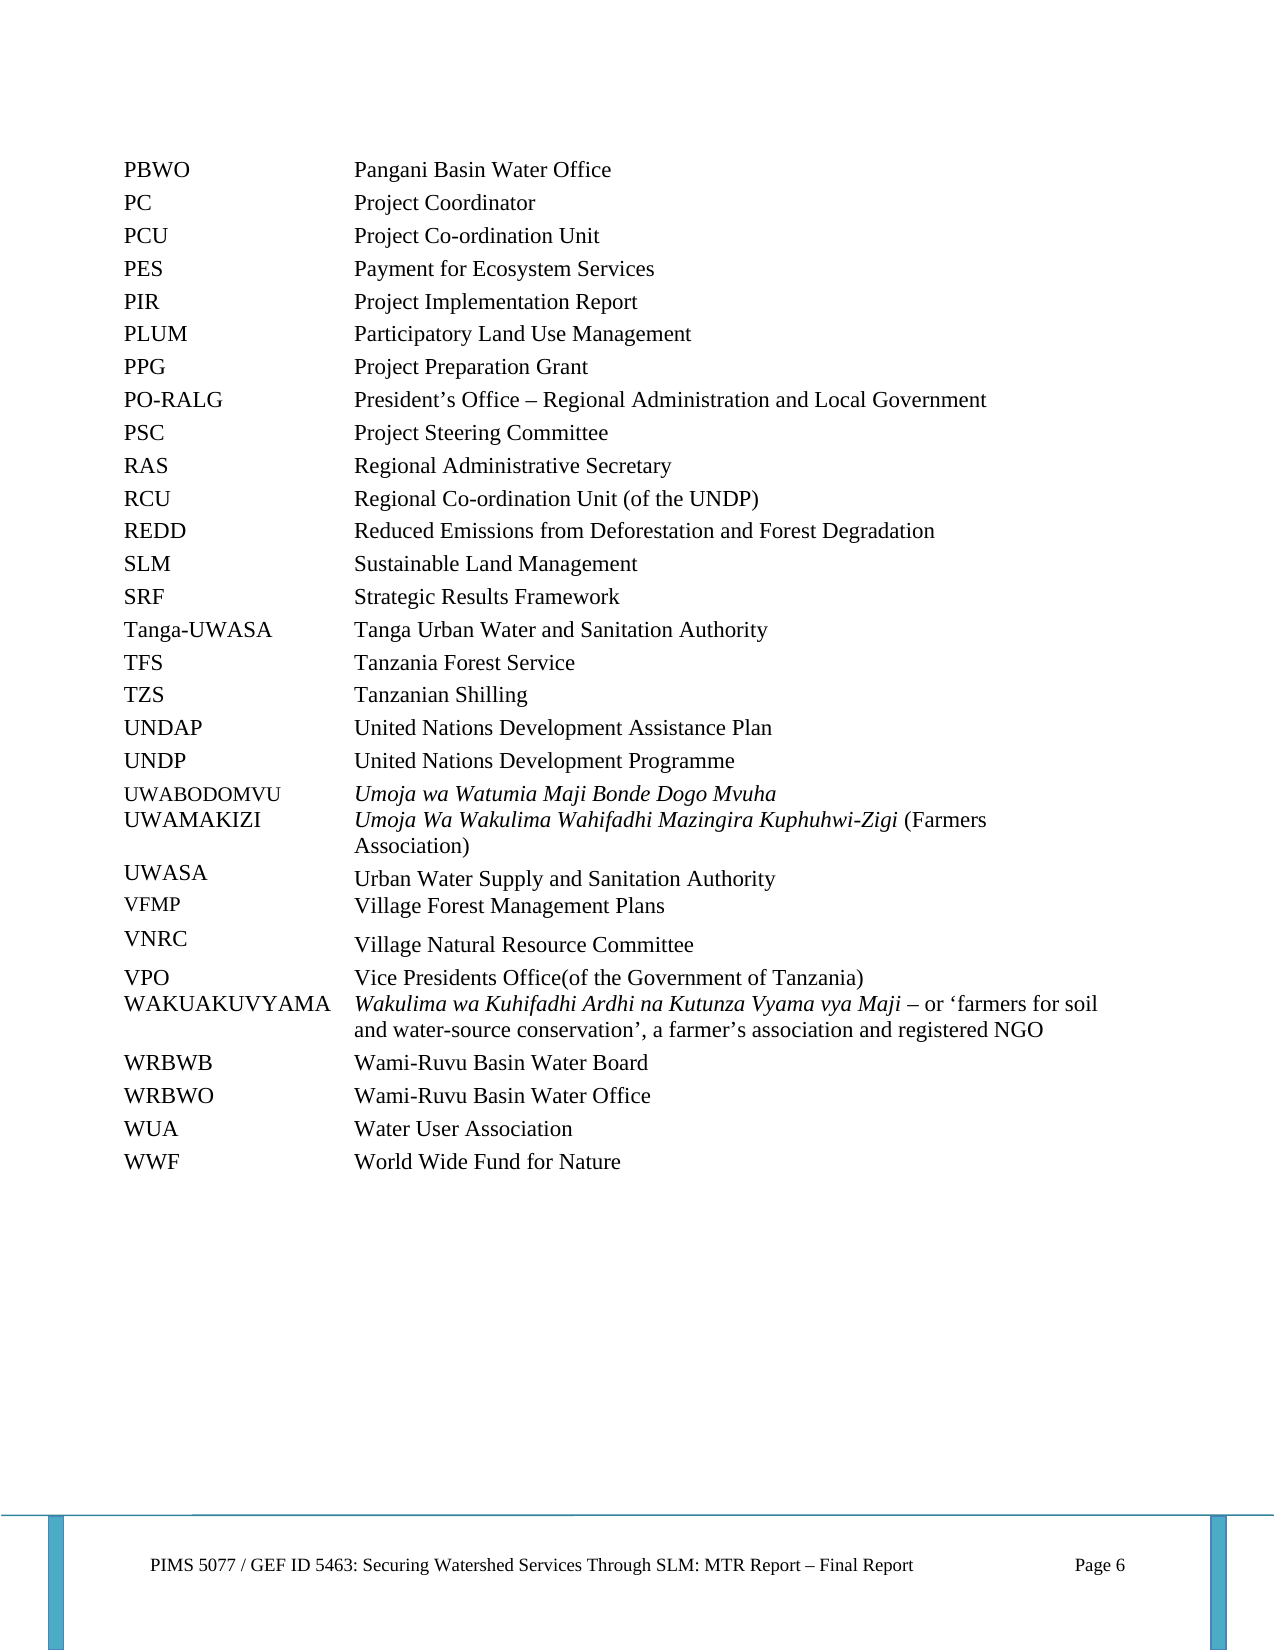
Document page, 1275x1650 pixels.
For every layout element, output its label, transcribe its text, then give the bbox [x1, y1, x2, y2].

table_cell Umoja wa Watumia Maji Bonde Dogo Mvuha [343, 774, 1113, 806]
table_cell Tanga Urban Water and Sanitation Authority [343, 609, 1113, 642]
table_cell UWASA [113, 859, 343, 892]
table_cell WRBWO [113, 1076, 343, 1108]
table_cell UNDP [113, 741, 343, 773]
table_cell REDD [113, 511, 343, 544]
table_cell Sustainable Land Management [343, 544, 1113, 577]
table_cell PBWO [113, 150, 343, 183]
table_cell WAKUAKUVYAMA [113, 990, 343, 1043]
table_cell Water User Association [343, 1109, 1113, 1141]
table_cell SLM [113, 544, 343, 577]
table_cell WWF [113, 1141, 343, 1174]
table_cell Project Preparation Grant [343, 347, 1113, 380]
table_cell SRF [113, 577, 343, 609]
table_cell PO-RALG [113, 380, 343, 412]
table_cell President’s Office – Regional Administration and Local Government [343, 380, 1113, 412]
table_cell PC [113, 183, 343, 216]
table_cell VPO [113, 958, 343, 990]
table_cell Vice Presidents Office(of the Government of Tanzania) [343, 958, 1113, 990]
table_cell Pangani Basin Water Office [343, 150, 1113, 183]
table_cell TZS [113, 675, 343, 708]
table_cell PSC [113, 413, 343, 445]
table_cell PES [113, 249, 343, 281]
table_cell PLUM [113, 314, 343, 347]
table_cell Payment for Ecosystem Services [343, 249, 1113, 281]
table_cell Reduced Emissions from Deforestation and Forest Degradation [343, 511, 1113, 544]
table_cell Project Coordinator [343, 183, 1113, 216]
table_cell WUA [113, 1109, 343, 1141]
table_cell Regional Co-ordination Unit (of the UNDP) [343, 478, 1113, 511]
table_cell UNDAP [113, 708, 343, 741]
table_cell World Wide Fund for Nature [343, 1141, 1113, 1174]
table_cell Tanzanian Shilling [343, 675, 1113, 708]
table_cell Regional Administrative Secretary [343, 445, 1113, 478]
table_cell Wakulima wa Kuhifadhi Ardhi na Kutunza Vyama vya Maji – or ‘farmers for soil and water-source conservation’, a farmer’s association and registered NGO [343, 990, 1113, 1043]
table_cell Urban Water Supply and Sanitation Authority [343, 859, 1113, 892]
table_cell Wami-Ruvu Basin Water Board [343, 1043, 1113, 1076]
table_cell RAS [113, 445, 343, 478]
table_cell UWAMAKIZI [113, 806, 343, 859]
table_cell PCU [113, 216, 343, 248]
table_cell Project Co-ordination Unit [343, 216, 1113, 248]
table_cell VNRC [113, 925, 343, 957]
table_cell Strategic Results Framework [343, 577, 1113, 609]
table_cell PPG [113, 347, 343, 380]
table_cell RCU [113, 478, 343, 511]
table_cell Participatory Land Use Management [343, 314, 1113, 347]
table_cell Village Natural Resource Committee [343, 925, 1113, 957]
table_cell VFMP [113, 892, 343, 924]
table_cell Project Steering Committee [343, 413, 1113, 445]
table_cell United Nations Development Assistance Plan [343, 708, 1113, 741]
table_cell Project Implementation Report [343, 281, 1113, 314]
table_cell TFS [113, 642, 343, 675]
table_cell Tanga-UWASA [113, 609, 343, 642]
table_cell Wami-Ruvu Basin Water Office [343, 1076, 1113, 1108]
table_cell United Nations Development Programme [343, 741, 1113, 773]
table_cell Village Forest Management Plans [343, 892, 1113, 924]
table_cell Umoja Wa Wakulima Wahifadhi Mazingira Kuphuhwi-Zigi (Farmers Association) [343, 806, 1113, 859]
table_cell WRBWB [113, 1043, 343, 1076]
table_cell UWABODOMVU [113, 774, 343, 806]
table_cell PIR [113, 281, 343, 314]
table_cell Tanzania Forest Service [343, 642, 1113, 675]
